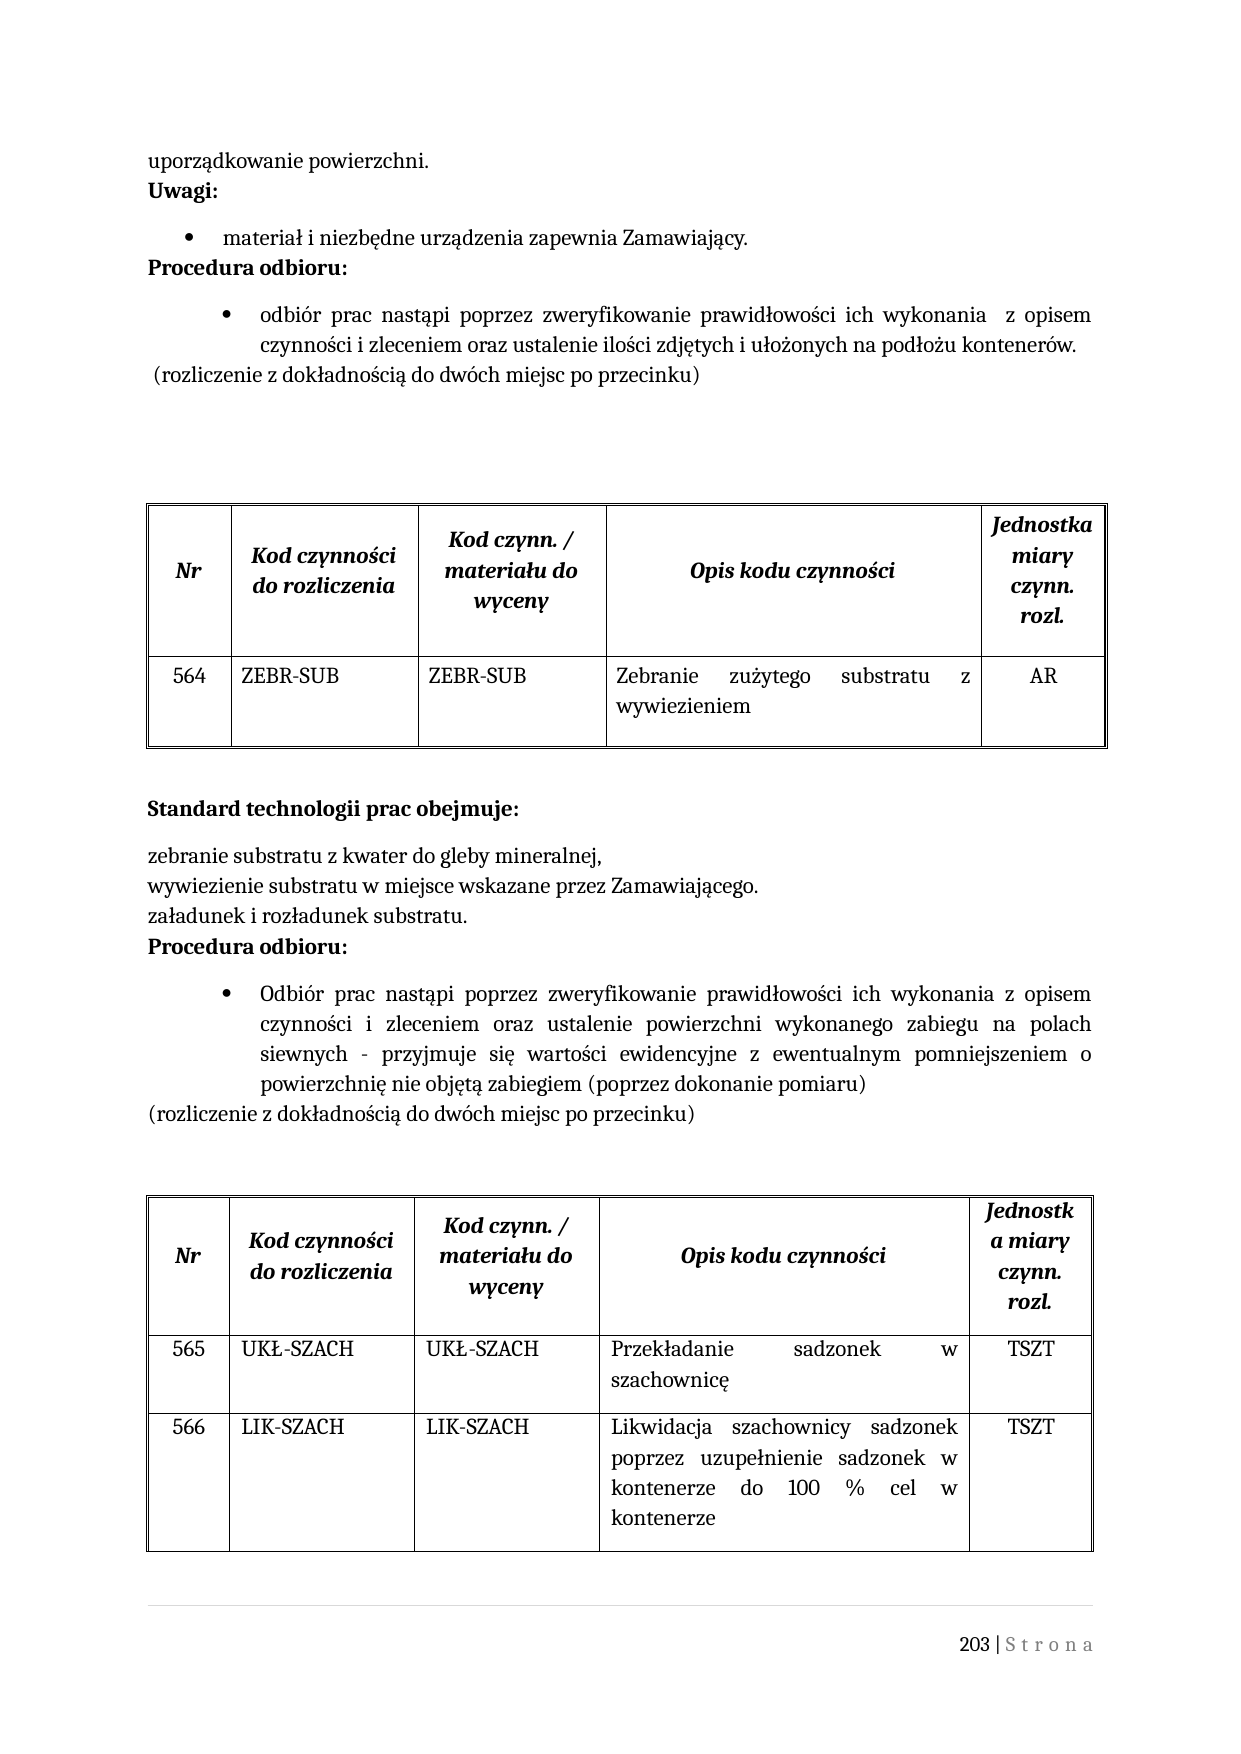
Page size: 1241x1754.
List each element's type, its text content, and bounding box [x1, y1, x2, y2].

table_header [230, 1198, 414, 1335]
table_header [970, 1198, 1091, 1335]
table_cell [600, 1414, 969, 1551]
list materiał i niezbędne urządzenia zapewnia Zamawiający. [185, 225, 1093, 251]
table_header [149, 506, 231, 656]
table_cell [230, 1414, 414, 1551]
text wywiezienie substratu w miejsce wskazane przez Zamawiającego. [148, 873, 1093, 899]
text uporządkowanie powierzchni. [148, 148, 1093, 174]
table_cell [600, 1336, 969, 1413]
text Standard technologii prac obejmuje: [148, 796, 1093, 822]
list Odbiór prac nastąpi poprzez zweryfikowanie prawidłowości ich wykonania z opisem czynności i zleceniem oraz ustalenie powierzchni wykonanego zabiegu na polach siewnych - przyjmuje się wartości ewidencyjne z ewentualnym pomniejszeniem o powierzchnię nie objętą zabiegiem (poprzez dokonanie pomiaru) [223, 980, 1093, 1097]
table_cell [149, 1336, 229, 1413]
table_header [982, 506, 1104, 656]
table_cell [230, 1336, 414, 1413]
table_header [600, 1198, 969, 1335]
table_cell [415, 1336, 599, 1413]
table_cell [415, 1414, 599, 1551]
text (rozliczenie z dokładnością do dwóch miejsc po przecinku) [148, 362, 1093, 388]
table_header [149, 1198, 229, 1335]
text załadunek i rozładunek substratu. [148, 903, 1093, 929]
text zebranie substratu z kwater do gleby mineralnej, [148, 843, 1093, 869]
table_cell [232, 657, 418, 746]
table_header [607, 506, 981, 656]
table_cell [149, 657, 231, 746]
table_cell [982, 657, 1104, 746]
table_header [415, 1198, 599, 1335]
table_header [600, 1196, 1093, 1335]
text Procedura odbioru: [148, 255, 1093, 281]
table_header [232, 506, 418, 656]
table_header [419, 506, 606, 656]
text Procedura odbioru: [148, 933, 1093, 960]
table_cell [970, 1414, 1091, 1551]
text (rozliczenie z dokładnością do dwóch miejsc po przecinku) [148, 1101, 1093, 1127]
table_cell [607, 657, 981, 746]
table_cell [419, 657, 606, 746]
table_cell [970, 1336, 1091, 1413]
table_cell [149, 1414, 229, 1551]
text Uwagi: [148, 178, 1093, 204]
list odbiór prac nastąpi poprzez zweryfikowanie prawidłowości ich wykonania z opisem czynności i zleceniem oraz ustalenie ilości zdjętych i ułożonych na podłożu kontenerów. [223, 302, 1093, 358]
